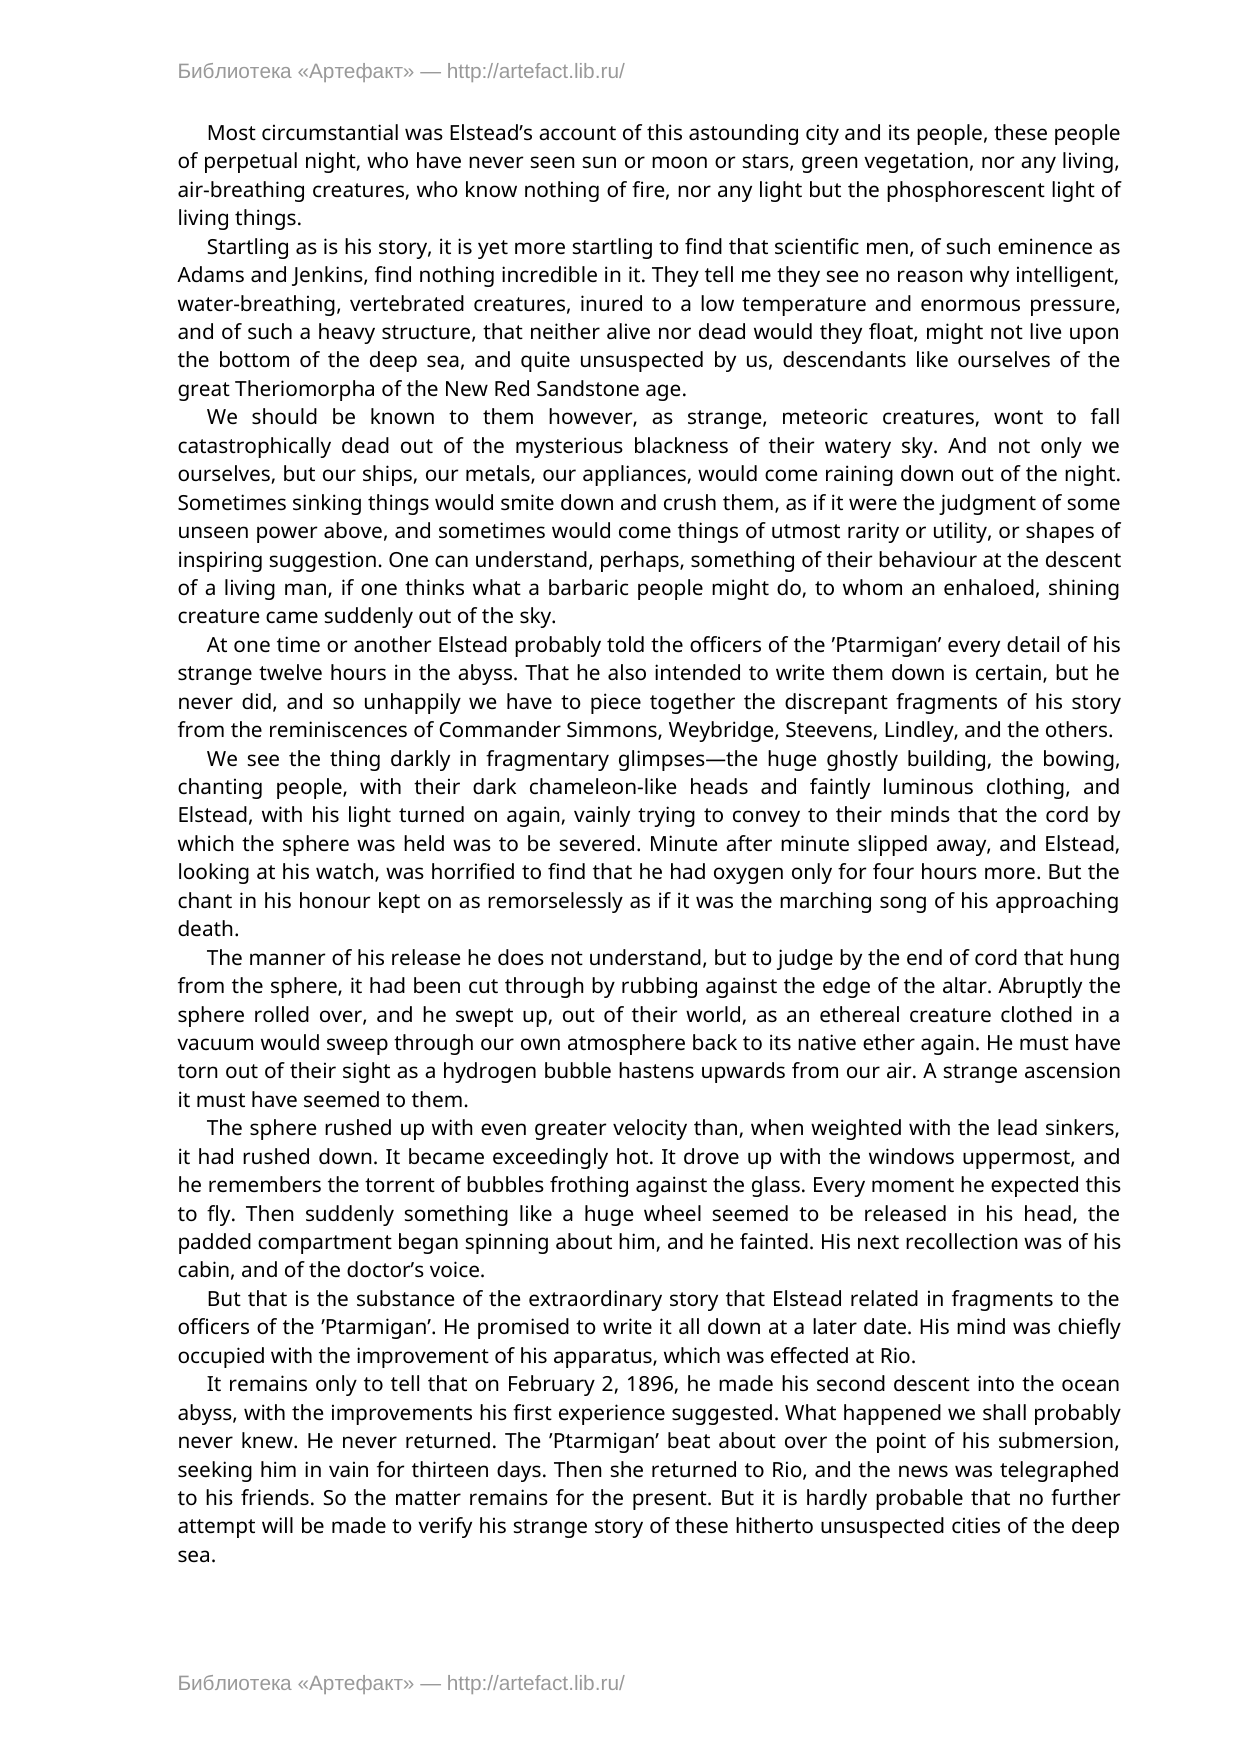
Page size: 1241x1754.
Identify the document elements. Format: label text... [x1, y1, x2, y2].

text We should be known to them however, as strange, meteoric creatures, wont to fall catastrophically dead out of the mysterious blackness of their watery sky. And not only we ourselves, but our ships, our metals, our appliances, would come raining down out of the night. Sometimes sinking things would smite down and crush them, as if it were the judgment of some unseen power above, and sometimes would come things of utmost rarity or utility, or shapes of inspiring suggestion. One can understand, perhaps, something of their behaviour at the descent of a living man, if one thinks what a barbaric people might do, to whom an enhaloed, shining creature came suddenly out of the sky. [177, 402, 1122, 630]
text Startling as is his story, it is yet more startling to find that scientific men, of such eminence as Adams and Jenkins, find nothing incredible in it. They tell me they see no reason why intelligent, water-breathing, vertebrated creatures, inured to a low temperature and enormous pressure, and of such a heavy structure, that neither alive nor dead would they float, might not live upon the bottom of the deep sea, and quite unsuspected by us, descendants like ourselves of the great Theriomorpha of the New Red Sandstone age. [177, 232, 1122, 402]
text The sphere rushed up with even greater velocity than, when weighted with the lead sinkers, it had rushed down. It became exceedingly hot. It drove up with the windows uppermost, and he remembers the torrent of bubbles frothing against the glass. Every moment he expected this to fly. Then suddenly something like a huge wheel seemed to be released in his head, the padded compartment began spinning about him, and he fainted. His next recollection was of his cabin, and of the doctor’s voice. [177, 1113, 1122, 1284]
text But that is the substance of the extraordinary story that Elstead related in fragments to the officers of the ’Ptarmigan’. He promised to write it all down at a later date. His mind was chiefly occupied with the improvement of his apparatus, which was effected at Rio. [177, 1284, 1122, 1369]
text At one time or another Elstead probably told the officers of the ’Ptarmigan’ every detail of his strange twelve hours in the abyss. That he also intended to write them down is certain, but he never did, and so unhappily we have to piece together the discrepant fragments of his story from the reminiscences of Commander Simmons, Weybridge, Steevens, Lindley, and the others. [177, 630, 1122, 744]
text It remains only to tell that on February 2, 1896, he made his second descent into the ocean abyss, with the improvements his first experience suggested. What happened we shall probably never knew. He never returned. The ’Ptarmigan’ beat about over the point of his submersion, seeking him in vain for thirteen days. Then she returned to Rio, and the news was telegraphed to his friends. So the matter remains for the present. But it is hardly probable that no further attempt will be made to verify his strange story of these hitherto unsuspected cities of the deep sea. [177, 1369, 1122, 1568]
text We see the thing darkly in fragmentary glimpses—the huge ghostly building, the bowing, chanting people, with their dark chameleon-like heads and faintly luminous clothing, and Elstead, with his light turned on again, vainly trying to convey to their minds that the cord by which the sphere was held was to be severed. Minute after minute slipped away, and Elstead, looking at his watch, was horrified to find that he had oxygen only for four hours more. But the chant in his honour kept on as remorselessly as if it was the marching song of his approaching death. [177, 744, 1122, 943]
text Most circumstantial was Elstead’s account of this astounding city and its people, these people of perpetual night, who have never seen sun or moon or stars, green vegetation, nor any living, air-breathing creatures, who know nothing of fire, nor any light but the phosphorescent light of living things. [177, 118, 1122, 232]
text The manner of his release he does not understand, but to judge by the end of cord that hung from the sphere, it had been cut through by rubbing against the edge of the altar. Abruptly the sphere rolled over, and he swept up, out of their world, as an ethereal creature clothed in a vacuum would sweep through our own atmosphere back to its native ether again. He must have torn out of their sight as a hydrogen bubble hastens upwards from our air. A strange ascension it must have seemed to them. [177, 943, 1122, 1113]
